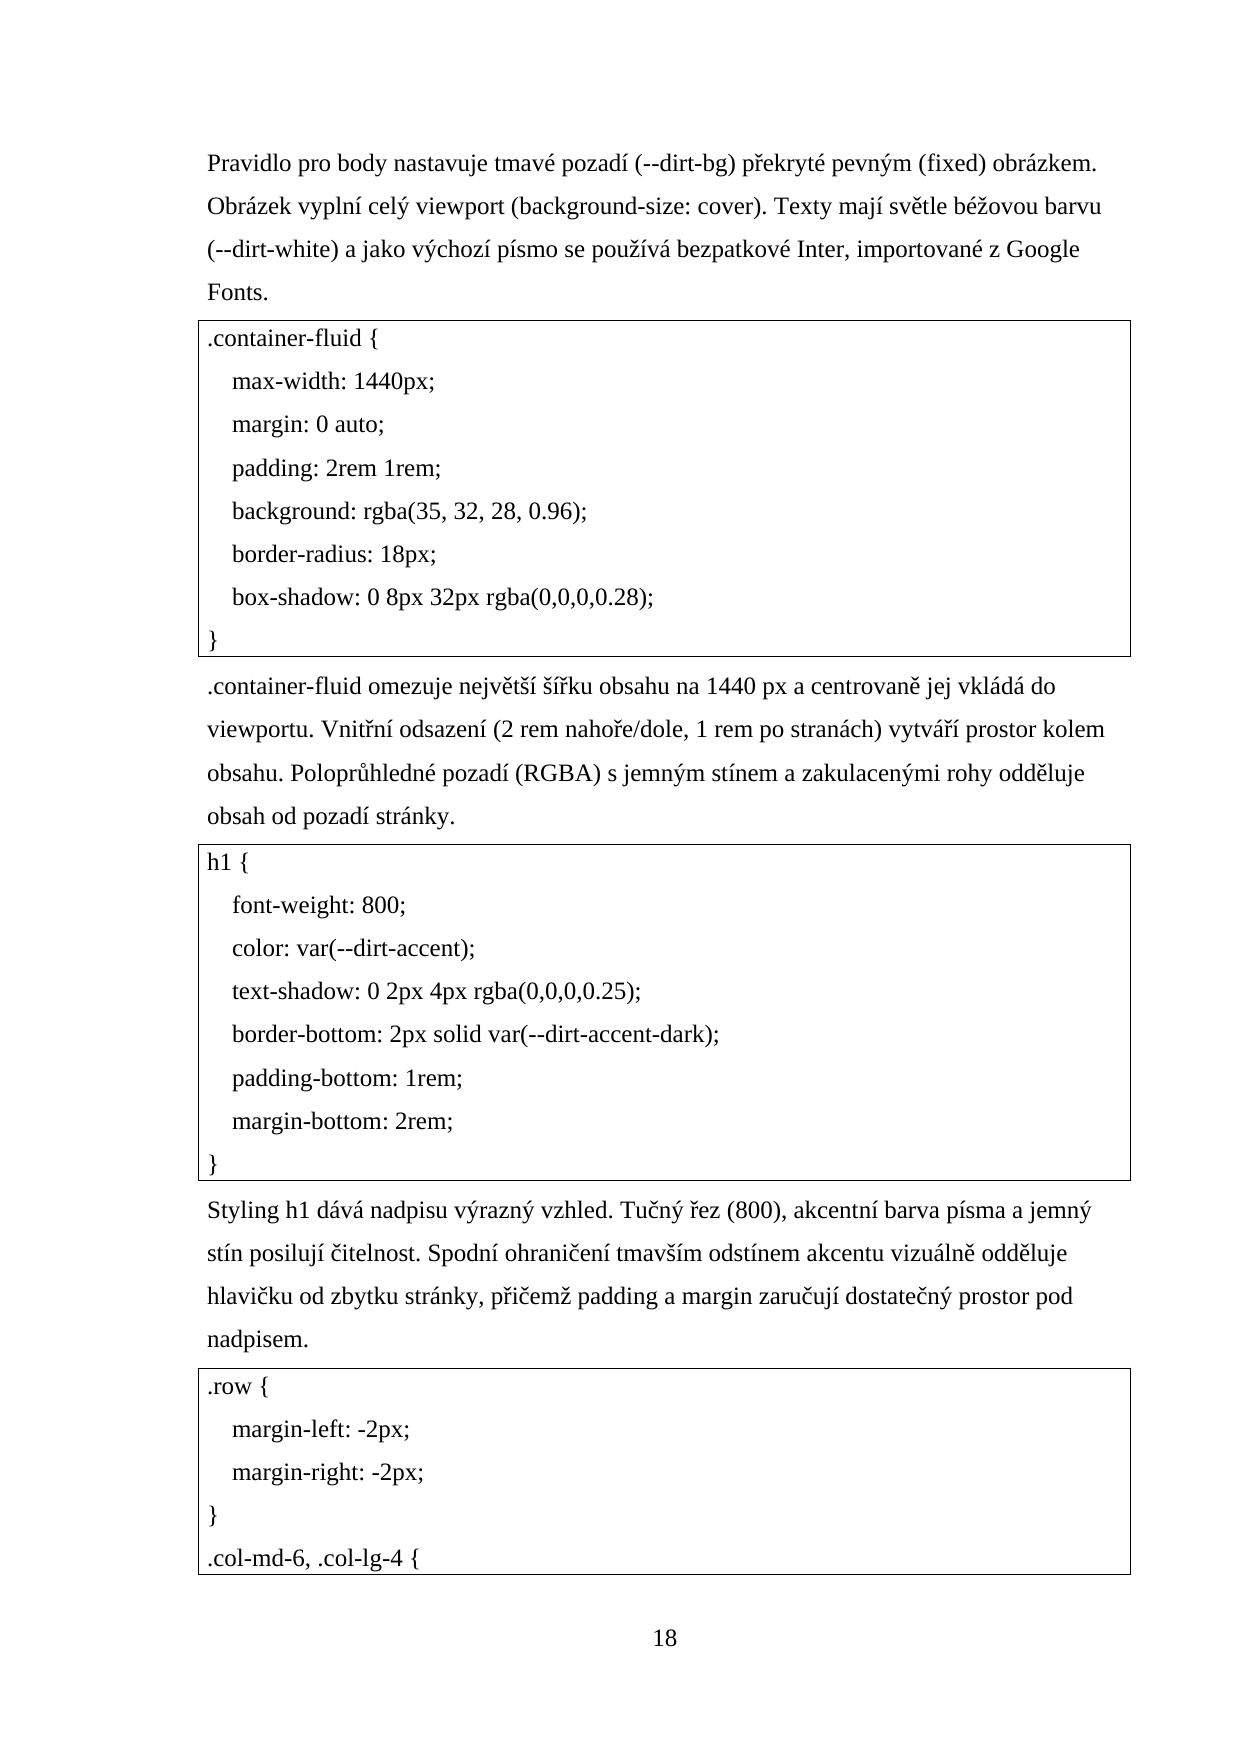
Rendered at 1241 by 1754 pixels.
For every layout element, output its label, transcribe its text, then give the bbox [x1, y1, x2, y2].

text } [199, 622, 1130, 656]
text font-weight: 800; [199, 887, 1130, 919]
text max-width: 1440px; [199, 363, 1130, 395]
text .container-fluid { [199, 321, 1130, 352]
text } [199, 1146, 1130, 1180]
text Pravidlo pro body nastavuje tmavé pozadí (--dirt-bg) překryté pevným (fixed) obrázkem. Obrázek vyplní celý viewport (background-size: cover). Texty mají světle béžovou barvu (--dirt-white) a jako výchozí písmo se používá bezpatkové Inter, importované z Google Fonts. [207, 148, 1122, 306]
text } [199, 1497, 1130, 1529]
text margin-left: -2px; [199, 1411, 1130, 1443]
text margin: 0 auto; [199, 406, 1130, 438]
text .row { [199, 1369, 1130, 1399]
text border-bottom: 2px solid var(--dirt-accent-dark); [199, 1016, 1130, 1048]
text padding: 2rem 1rem; [199, 449, 1130, 481]
text margin-right: -2px; [199, 1454, 1130, 1486]
text border-radius: 18px; [199, 536, 1130, 568]
text text-shadow: 0 2px 4px rgba(0,0,0,0.25); [199, 973, 1130, 1005]
text color: var(--dirt-accent); [199, 930, 1130, 962]
text Styling h1 dává nadpisu výrazný vzhled. Tučný řez (800), akcentní barva písma a jemný stín posilují čitelnost. Spodní ohraničení tmavším odstínem akcentu vizuálně odděluje hlavičku od zbytku stránky, přičemž padding a margin zaručují dostatečný prostor pod nadpisem. [207, 1195, 1122, 1353]
text box-shadow: 0 8px 32px rgba(0,0,0,0.28); [199, 579, 1130, 611]
text margin-bottom: 2rem; [199, 1103, 1130, 1134]
text h1 { [199, 845, 1130, 876]
text .container-fluid omezuje největší šířku obsahu na 1440 px a centrovaně jej vkládá do viewportu. Vnitřní odsazení (2 rem nahoře/dole, 1 rem po stranách) vytváří prostor kolem obsahu. Poloprůhledné pozadí (RGBA) s jemným stínem a zakulacenými rohy odděluje obsah od pozadí stránky. [207, 671, 1122, 829]
text padding-bottom: 1rem; [199, 1059, 1130, 1091]
text background: rgba(35, 32, 28, 0.96); [199, 493, 1130, 524]
text .col-md-6, .col-lg-4 { [199, 1540, 1130, 1574]
